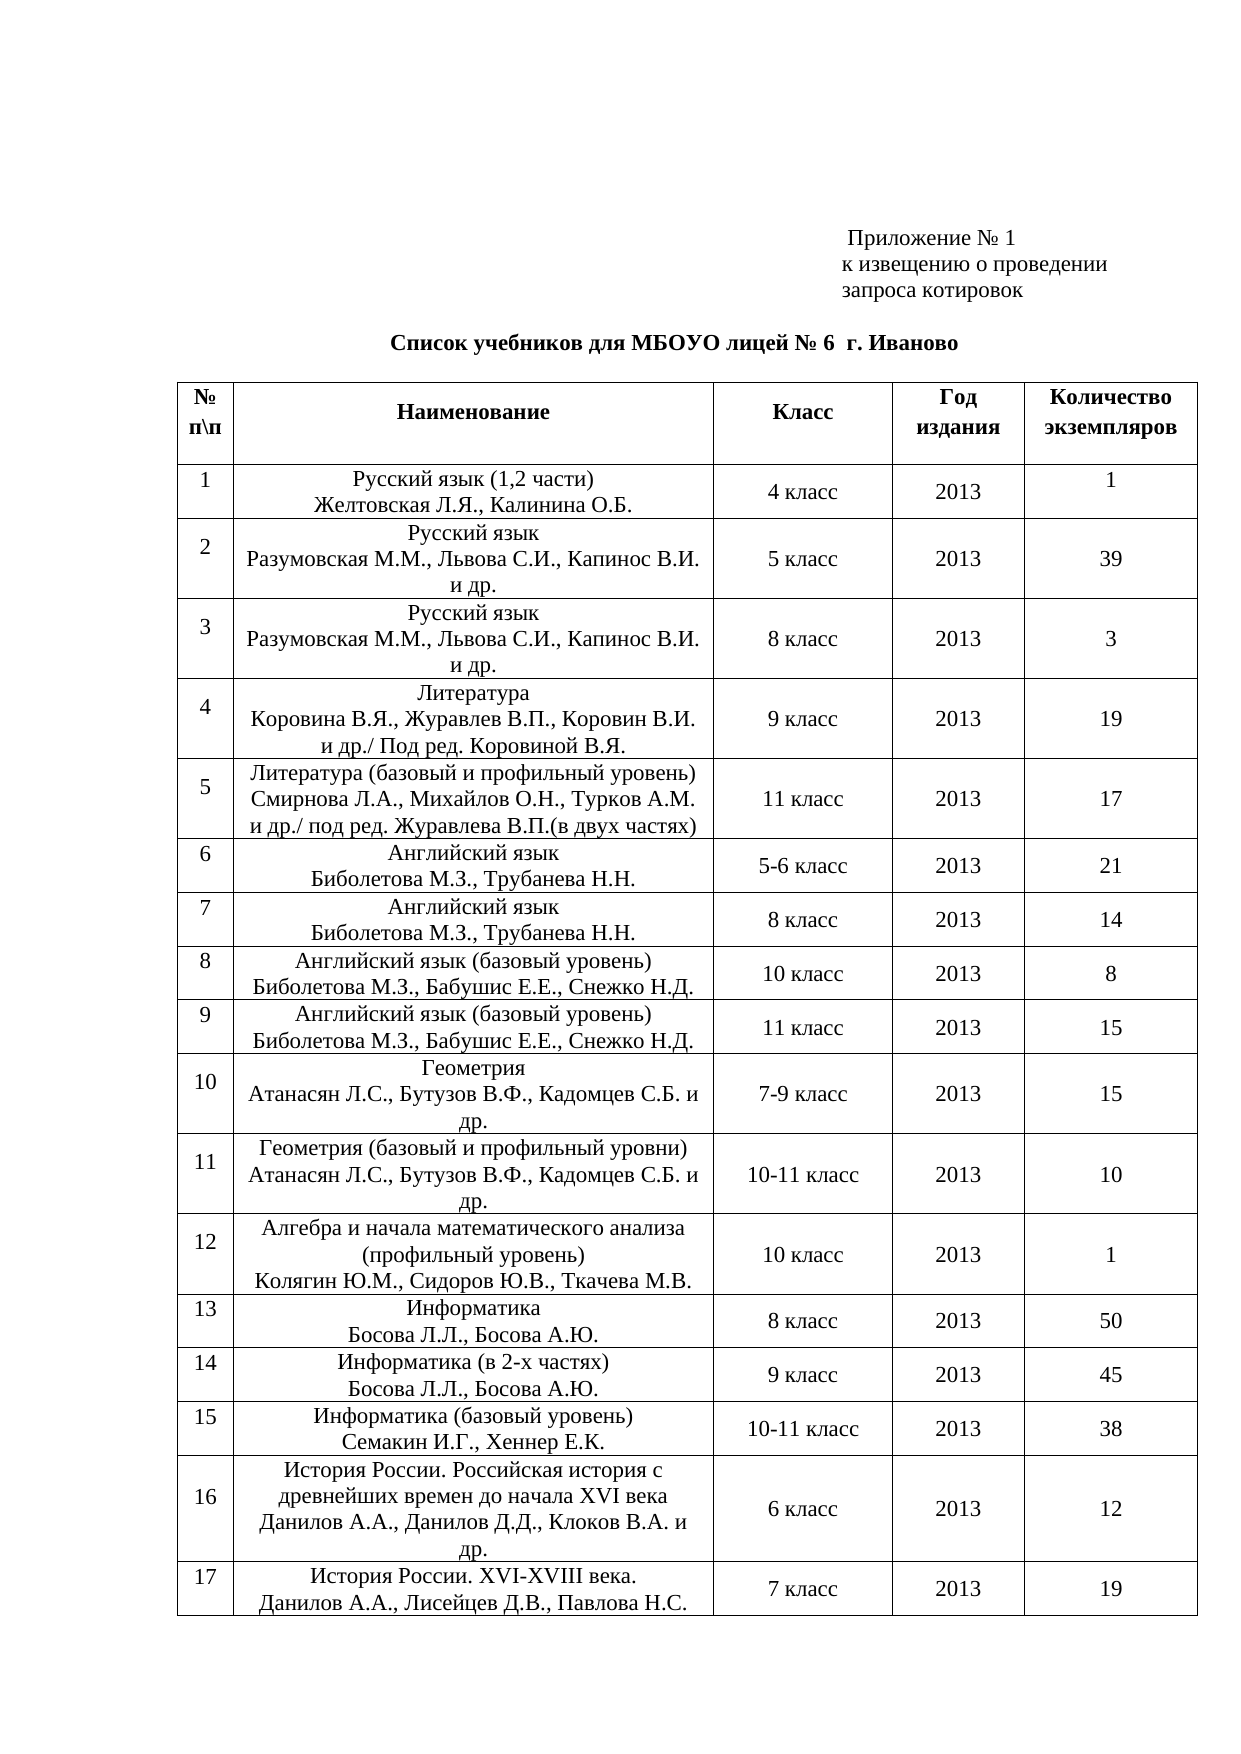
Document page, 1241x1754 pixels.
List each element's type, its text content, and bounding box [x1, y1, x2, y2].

table_cell Английский язык Биболетова М.З., Трубанева Н.Н. [234, 893, 713, 946]
table_cell Литература (базовый и профильный уровень) Смирнова Л.А., Михайлов О.Н., Турков А.М. и др./ под ред. Журавлева В.П.(в двух частях) [234, 759, 713, 838]
table_cell 2013 [893, 1214, 1024, 1293]
table_cell Русский язык Разумовская М.М., Львова С.И., Капинос В.И. и др. [234, 599, 713, 678]
table_cell 10-11 класс [714, 1134, 892, 1213]
table_cell 10-11 класс [714, 1402, 892, 1455]
table_cell 10 класс [714, 947, 892, 999]
table_cell 19 [1025, 679, 1197, 758]
table_cell 50 [1025, 1295, 1197, 1347]
table_cell 7 класс [714, 1562, 892, 1615]
table_cell 10 класс [714, 1214, 892, 1293]
table_cell Английский язык Биболетова М.З., Трубанева Н.Н. [234, 839, 713, 892]
table_cell 9 класс [714, 679, 892, 758]
table_cell 21 [1025, 839, 1197, 892]
table_cell История России. Российская история с древнейших времен до начала XVI века Данилов А.А., Данилов Д.Д., Клоков В.А. и др. [234, 1456, 713, 1561]
table_cell 10 [178, 1054, 233, 1133]
table_cell 3 [1025, 599, 1197, 678]
table_header Наименование [234, 383, 713, 464]
table_cell 11 [178, 1134, 233, 1213]
table_cell 2013 [893, 599, 1024, 678]
table_header Количество экземпляров [1025, 383, 1197, 464]
table_cell Русский язык (1,2 части) Желтовская Л.Я., Калинина О.Б. [234, 465, 713, 518]
text Приложение № 1 [842, 223, 1152, 250]
table_cell 8 [1025, 947, 1197, 999]
table_cell 2013 [893, 1348, 1024, 1401]
table_cell 9 класс [714, 1348, 892, 1401]
text к извещению о проведении [842, 250, 1152, 276]
table_cell 5 класс [714, 519, 892, 598]
table_cell 2013 [893, 1000, 1024, 1053]
table_cell Алгебра и начала математического анализа (профильный уровень) Колягин Ю.М., Сидоров Ю.В., Ткачева М.В. [234, 1214, 713, 1293]
table_cell 2013 [893, 679, 1024, 758]
table_cell 2013 [893, 759, 1024, 838]
table_cell Английский язык (базовый уровень) Биболетова М.З., Бабушис Е.Е., Снежко Н.Д. [234, 947, 713, 999]
table_cell 12 [178, 1214, 233, 1293]
table_cell 7 [178, 893, 233, 946]
table_cell Информатика (базовый уровень) Семакин И.Г., Хеннер Е.К. [234, 1402, 713, 1455]
table_cell 1 [1025, 465, 1197, 518]
table_cell Геометрия Атанасян Л.С., Бутузов В.Ф., Кадомцев С.Б. и др. [234, 1054, 713, 1133]
table_cell 2013 [893, 1295, 1024, 1347]
table_cell 17 [1025, 759, 1197, 838]
table_cell 2013 [893, 1456, 1024, 1561]
table_cell 8 класс [714, 1295, 892, 1347]
table_cell 1 [178, 465, 233, 518]
table_cell 11 класс [714, 759, 892, 838]
table_cell 2013 [893, 1134, 1024, 1213]
table_cell 2013 [893, 1402, 1024, 1455]
table_cell Геометрия (базовый и профильный уровни) Атанасян Л.С., Бутузов В.Ф., Кадомцев С.Б. и др. [234, 1134, 713, 1213]
table_cell 5-6 класс [714, 839, 892, 892]
table_cell 2013 [893, 1054, 1024, 1133]
table_cell 13 [178, 1295, 233, 1347]
table_cell 2013 [893, 947, 1024, 999]
table_header Класс [714, 383, 892, 464]
table_cell 10 [1025, 1134, 1197, 1213]
table_cell Информатика (в 2-х частях) Босова Л.Л., Босова А.Ю. [234, 1348, 713, 1401]
table_cell 14 [1025, 893, 1197, 946]
table_cell 2013 [893, 1562, 1024, 1615]
table_cell 2 [178, 519, 233, 598]
table_cell 9 [178, 1000, 233, 1053]
text Список учебников для МБОУО лицей № 6 г. Иваново [177, 329, 1152, 355]
table_cell 39 [1025, 519, 1197, 598]
table_cell 6 [178, 839, 233, 892]
table_cell 15 [1025, 1054, 1197, 1133]
table_cell 16 [178, 1456, 233, 1561]
table_header Год издания [893, 383, 1024, 464]
table_cell История России. XVI-XVIII века. Данилов А.А., Лисейцев Д.В., Павлова Н.С. [234, 1562, 713, 1615]
table_cell 11 класс [714, 1000, 892, 1053]
table_cell 2013 [893, 839, 1024, 892]
table_cell 15 [178, 1402, 233, 1455]
table_cell 2013 [893, 519, 1024, 598]
table_cell 4 [178, 679, 233, 758]
table_cell 2013 [893, 893, 1024, 946]
table_cell 38 [1025, 1402, 1197, 1455]
table_cell 14 [178, 1348, 233, 1401]
table_cell 8 класс [714, 893, 892, 946]
table_cell 7-9 класс [714, 1054, 892, 1133]
table_cell 19 [1025, 1562, 1197, 1615]
table_cell 5 [178, 759, 233, 838]
table_cell 3 [178, 599, 233, 678]
table_cell Русский язык Разумовская М.М., Львова С.И., Капинос В.И. и др. [234, 519, 713, 598]
table_cell 8 класс [714, 599, 892, 678]
table_cell 45 [1025, 1348, 1197, 1401]
table_cell Литература Коровина В.Я., Журавлев В.П., Коровин В.И. и др./ Под ред. Коровиной В.Я. [234, 679, 713, 758]
text запроса котировок [842, 276, 1152, 303]
table_cell Английский язык (базовый уровень) Биболетова М.З., Бабушис Е.Е., Снежко Н.Д. [234, 1000, 713, 1053]
table_cell 15 [1025, 1000, 1197, 1053]
table_cell 2013 [893, 465, 1024, 518]
table_cell 8 [178, 947, 233, 999]
table_cell 1 [1025, 1214, 1197, 1293]
table_cell 4 класс [714, 465, 892, 518]
table_cell Информатика Босова Л.Л., Босова А.Ю. [234, 1295, 713, 1347]
table_cell 6 класс [714, 1456, 892, 1561]
table_cell 12 [1025, 1456, 1197, 1561]
table_cell 17 [178, 1562, 233, 1615]
table_header № п\п [178, 383, 233, 464]
